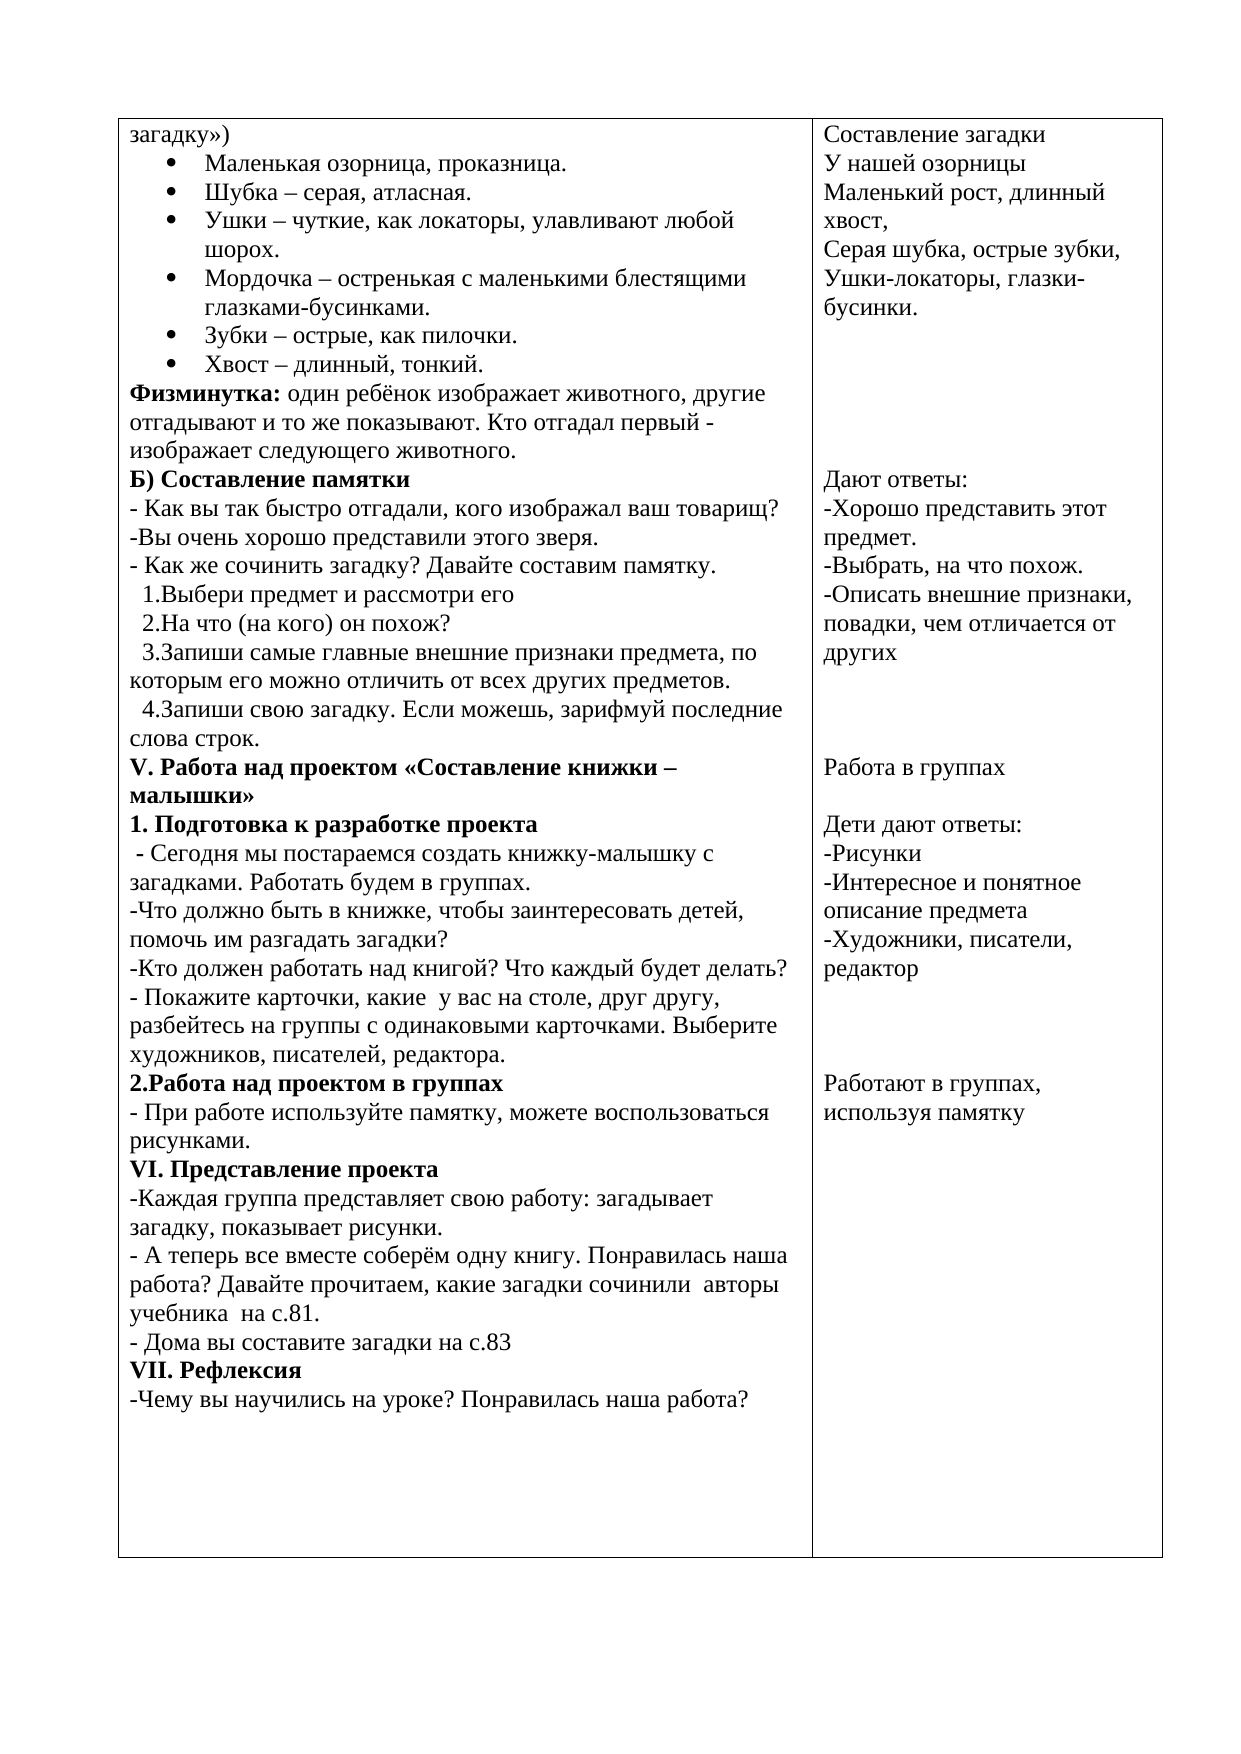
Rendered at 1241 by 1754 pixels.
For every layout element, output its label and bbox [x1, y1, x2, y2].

table_cell [119, 119, 812, 1557]
table_cell [813, 119, 1162, 1557]
